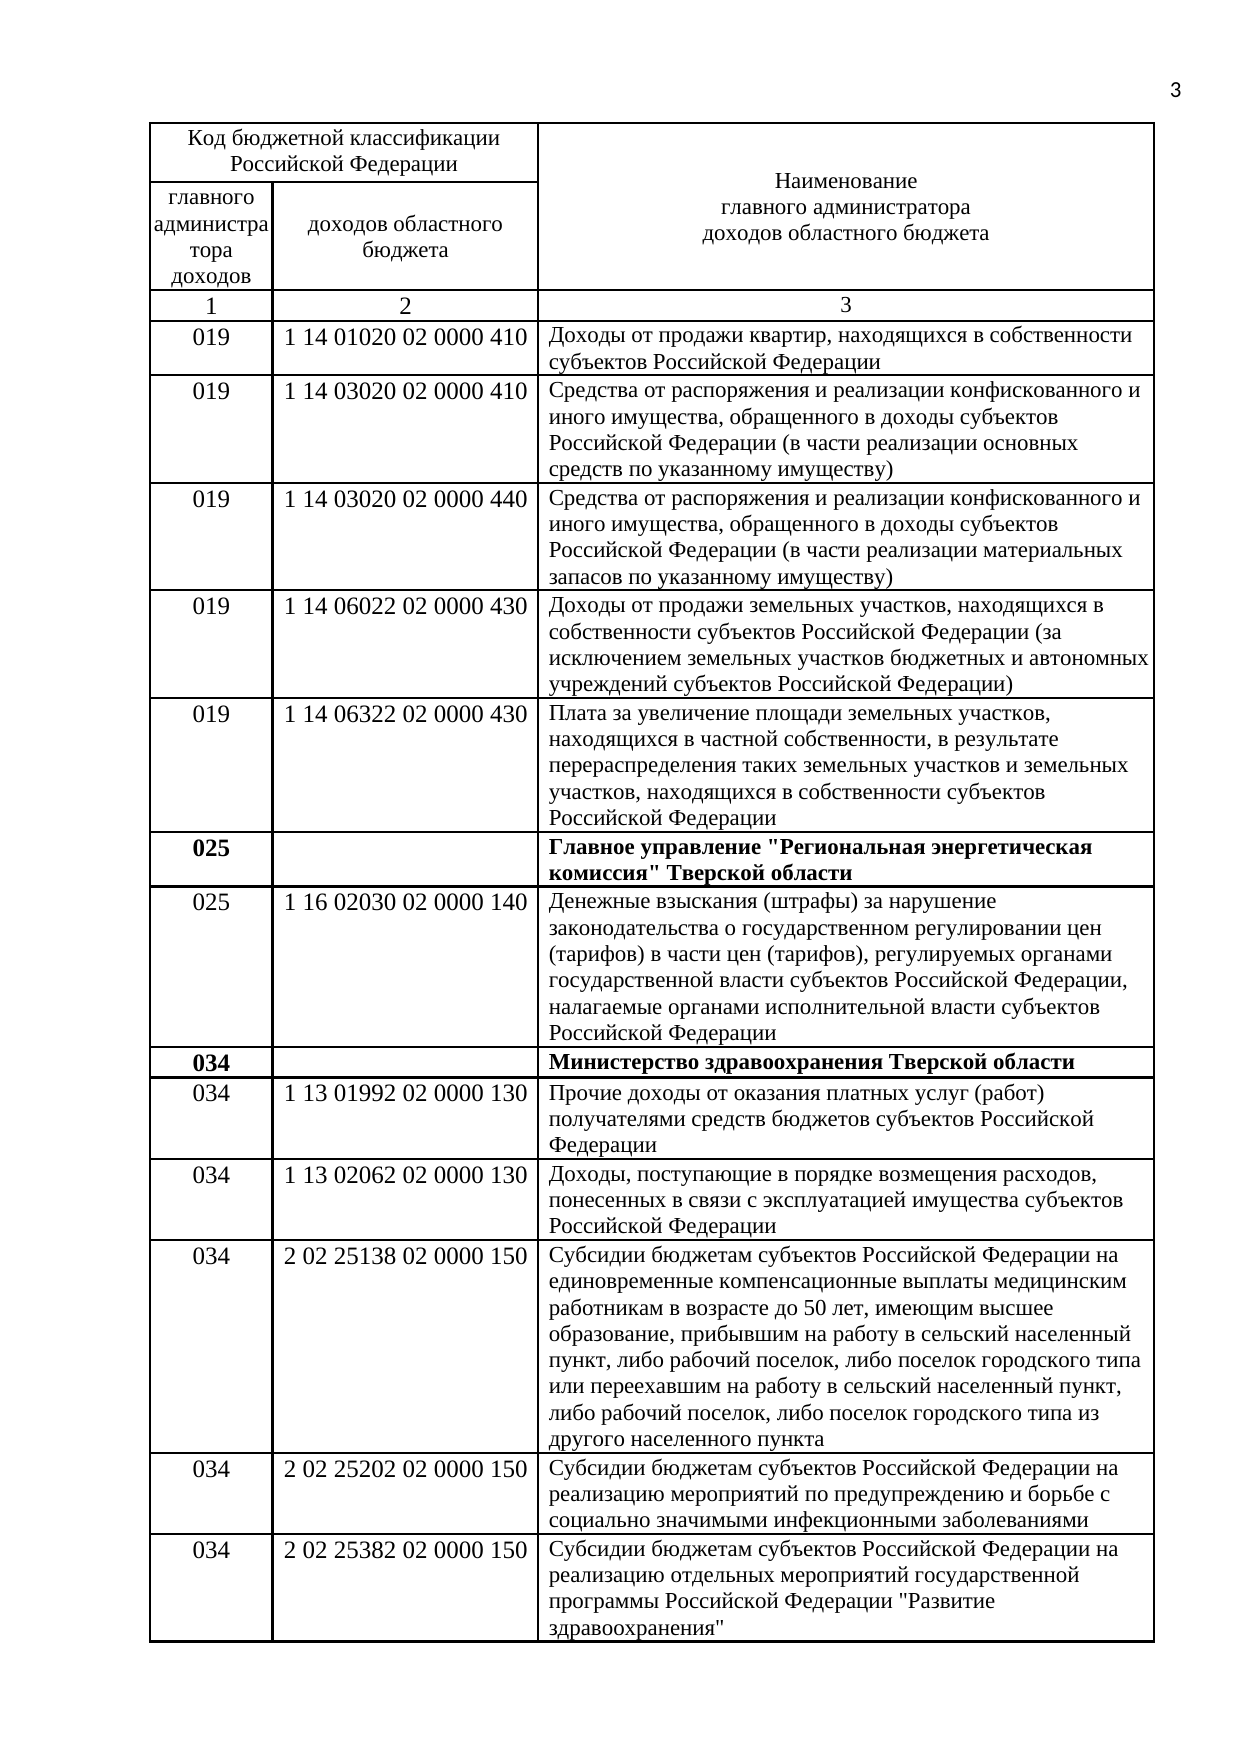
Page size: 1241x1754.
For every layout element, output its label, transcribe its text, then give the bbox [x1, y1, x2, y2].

table_cell Министерство здравоохранения Тверской области [539, 1048, 1153, 1076]
table_cell Прочие доходы от оказания платных услуг (работ) получателями средств бюджетов субъектов Российской Федерации [539, 1079, 1153, 1158]
table_cell Средства от распоряжения и реализации конфискованного и иного имущества, обращенного в доходы субъектов Российской Федерации (в части реализации основных средств по указанному имуществу) [539, 376, 1153, 482]
table_cell 019 [151, 376, 271, 482]
table_cell Плата за увеличение площади земельных участков, находящихся в частной собственности, в результате перераспределения таких земельных участков и земельных участков, находящихся в собственности субъектов Российской Федерации [539, 699, 1153, 831]
table_cell 034 [151, 1241, 271, 1452]
table_cell [274, 833, 537, 885]
table_cell 1 14 01020 02 0000 410 [274, 322, 537, 374]
table_cell доходов областного бюджета [274, 183, 537, 289]
table_cell 019 [151, 699, 271, 831]
table_cell 1 14 06322 02 0000 430 [274, 699, 537, 831]
table_cell 034 [151, 1048, 271, 1076]
table_header Код бюджетной классификации Российской Федерации [151, 124, 537, 181]
table_cell 3 [539, 291, 1153, 319]
table_cell 1 14 03020 02 0000 440 [274, 484, 537, 589]
table_cell 1 13 02062 02 0000 130 [274, 1160, 537, 1239]
table_header Наименование главного администратора доходов областного бюджета [539, 124, 1153, 289]
table_cell 1 13 01992 02 0000 130 [274, 1079, 537, 1158]
table_cell 019 [151, 322, 271, 374]
table_cell Субсидии бюджетам субъектов Российской Федерации на единовременные компенсационные выплаты медицинским работникам в возрасте до 50 лет, имеющим высшее образование, прибывшим на работу в сельский населенный пункт, либо рабочий поселок, либо поселок городского типа или переехавшим на работу в сельский населенный пункт, либо рабочий поселок, либо поселок городского типа из другого населенного пункта [539, 1241, 1153, 1452]
table_cell 1 14 06022 02 0000 430 [274, 591, 537, 697]
table_cell 034 [151, 1454, 271, 1533]
table_cell Денежные взыскания (штрафы) за нарушение законодательства о государственном регулировании цен (тарифов) в части цен (тарифов), регулируемых органами государственной власти субъектов Российской Федерации, налагаемые органами исполнительной власти субъектов Российской Федерации [539, 888, 1153, 1046]
table_cell 2 02 25138 02 0000 150 [274, 1241, 537, 1452]
table_cell 2 [274, 291, 537, 319]
table_cell Доходы от продажи земельных участков, находящихся в собственности субъектов Российской Федерации (за исключением земельных участков бюджетных и автономных учреждений субъектов Российской Федерации) [539, 591, 1153, 697]
table_cell Средства от распоряжения и реализации конфискованного и иного имущества, обращенного в доходы субъектов Российской Федерации (в части реализации материальных запасов по указанному имуществу) [539, 484, 1153, 589]
table_cell главного администратора доходов [151, 183, 271, 289]
table_cell 2 02 25382 02 0000 150 [274, 1535, 537, 1640]
table_cell Доходы от продажи квартир, находящихся в собственности субъектов Российской Федерации [539, 322, 1153, 374]
table_cell 025 [151, 888, 271, 1046]
table_cell Доходы, поступающие в порядке возмещения расходов, понесенных в связи с эксплуатацией имущества субъектов Российской Федерации [539, 1160, 1153, 1239]
table_cell Субсидии бюджетам субъектов Российской Федерации на реализацию отдельных мероприятий государственной программы Российской Федерации "Развитие здравоохранения" [539, 1535, 1153, 1640]
table_cell 2 02 25202 02 0000 150 [274, 1454, 537, 1533]
table_cell Главное управление "Региональная энергетическая комиссия" Тверской области [539, 833, 1153, 885]
table_cell 025 [151, 833, 271, 885]
table_cell 019 [151, 484, 271, 589]
table_cell 019 [151, 591, 271, 697]
table_cell 034 [151, 1160, 271, 1239]
table_cell 034 [151, 1535, 271, 1640]
table_cell 1 [151, 291, 271, 319]
table_cell 1 14 03020 02 0000 410 [274, 376, 537, 482]
table_cell 034 [151, 1079, 271, 1158]
table_cell [274, 1048, 537, 1076]
table_cell 1 16 02030 02 0000 140 [274, 888, 537, 1046]
table_cell Субсидии бюджетам субъектов Российской Федерации на реализацию мероприятий по предупреждению и борьбе с социально значимыми инфекционными заболеваниями [539, 1454, 1153, 1533]
